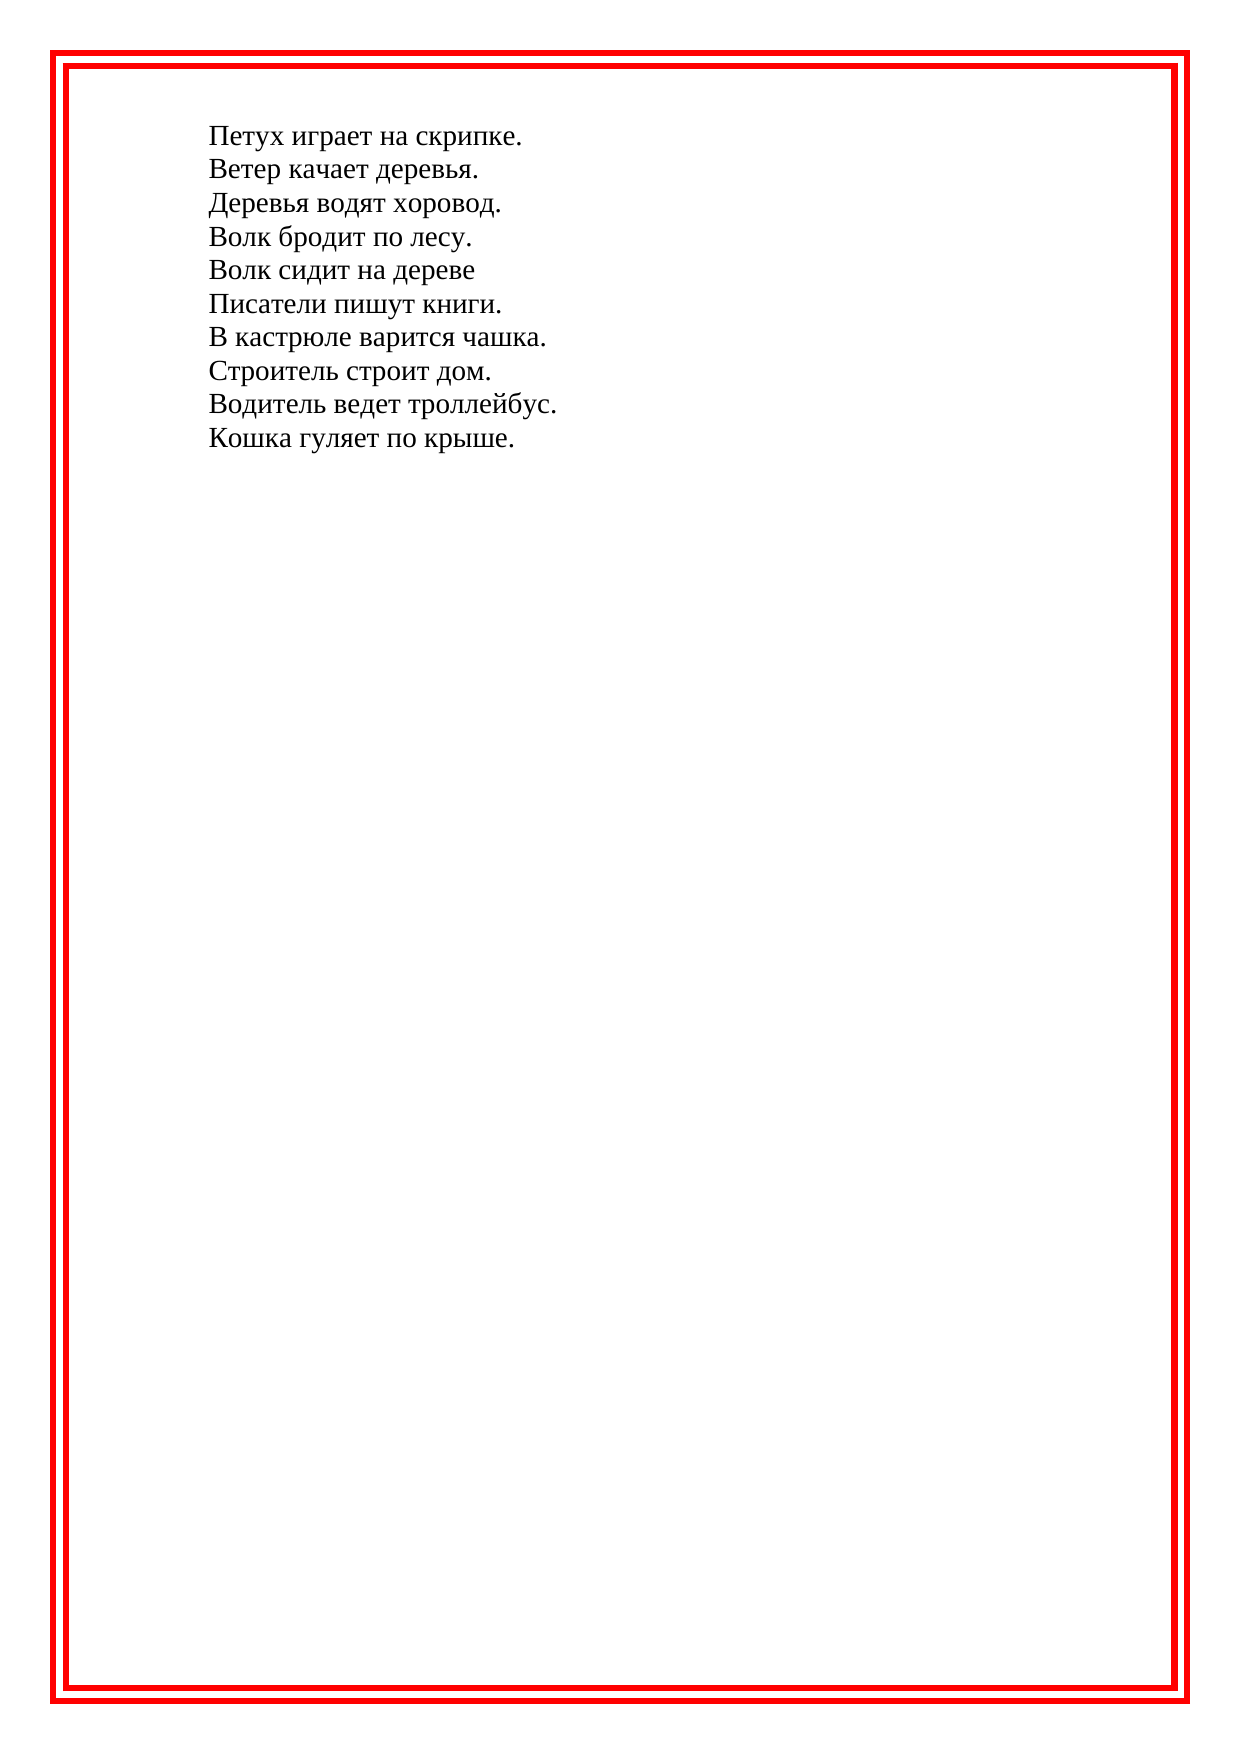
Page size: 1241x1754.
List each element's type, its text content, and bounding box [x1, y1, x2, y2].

text Волк бродит по лесу. [177, 219, 1152, 252]
text Строитель строит дом. [177, 353, 1152, 386]
text Писатели пишут книги. [177, 286, 1152, 319]
text Кошка гуляет по крыше. [177, 420, 1152, 453]
text Деревья водят хоровод. [177, 185, 1152, 219]
text Петух играет на скрипке. [177, 118, 1152, 152]
text Волк сидит на дереве [177, 252, 1152, 286]
text Ветер качает деревья. [177, 152, 1152, 185]
text В кастрюле варится чашка. [177, 319, 1152, 353]
text Водитель ведет троллейбус. [177, 386, 1152, 420]
